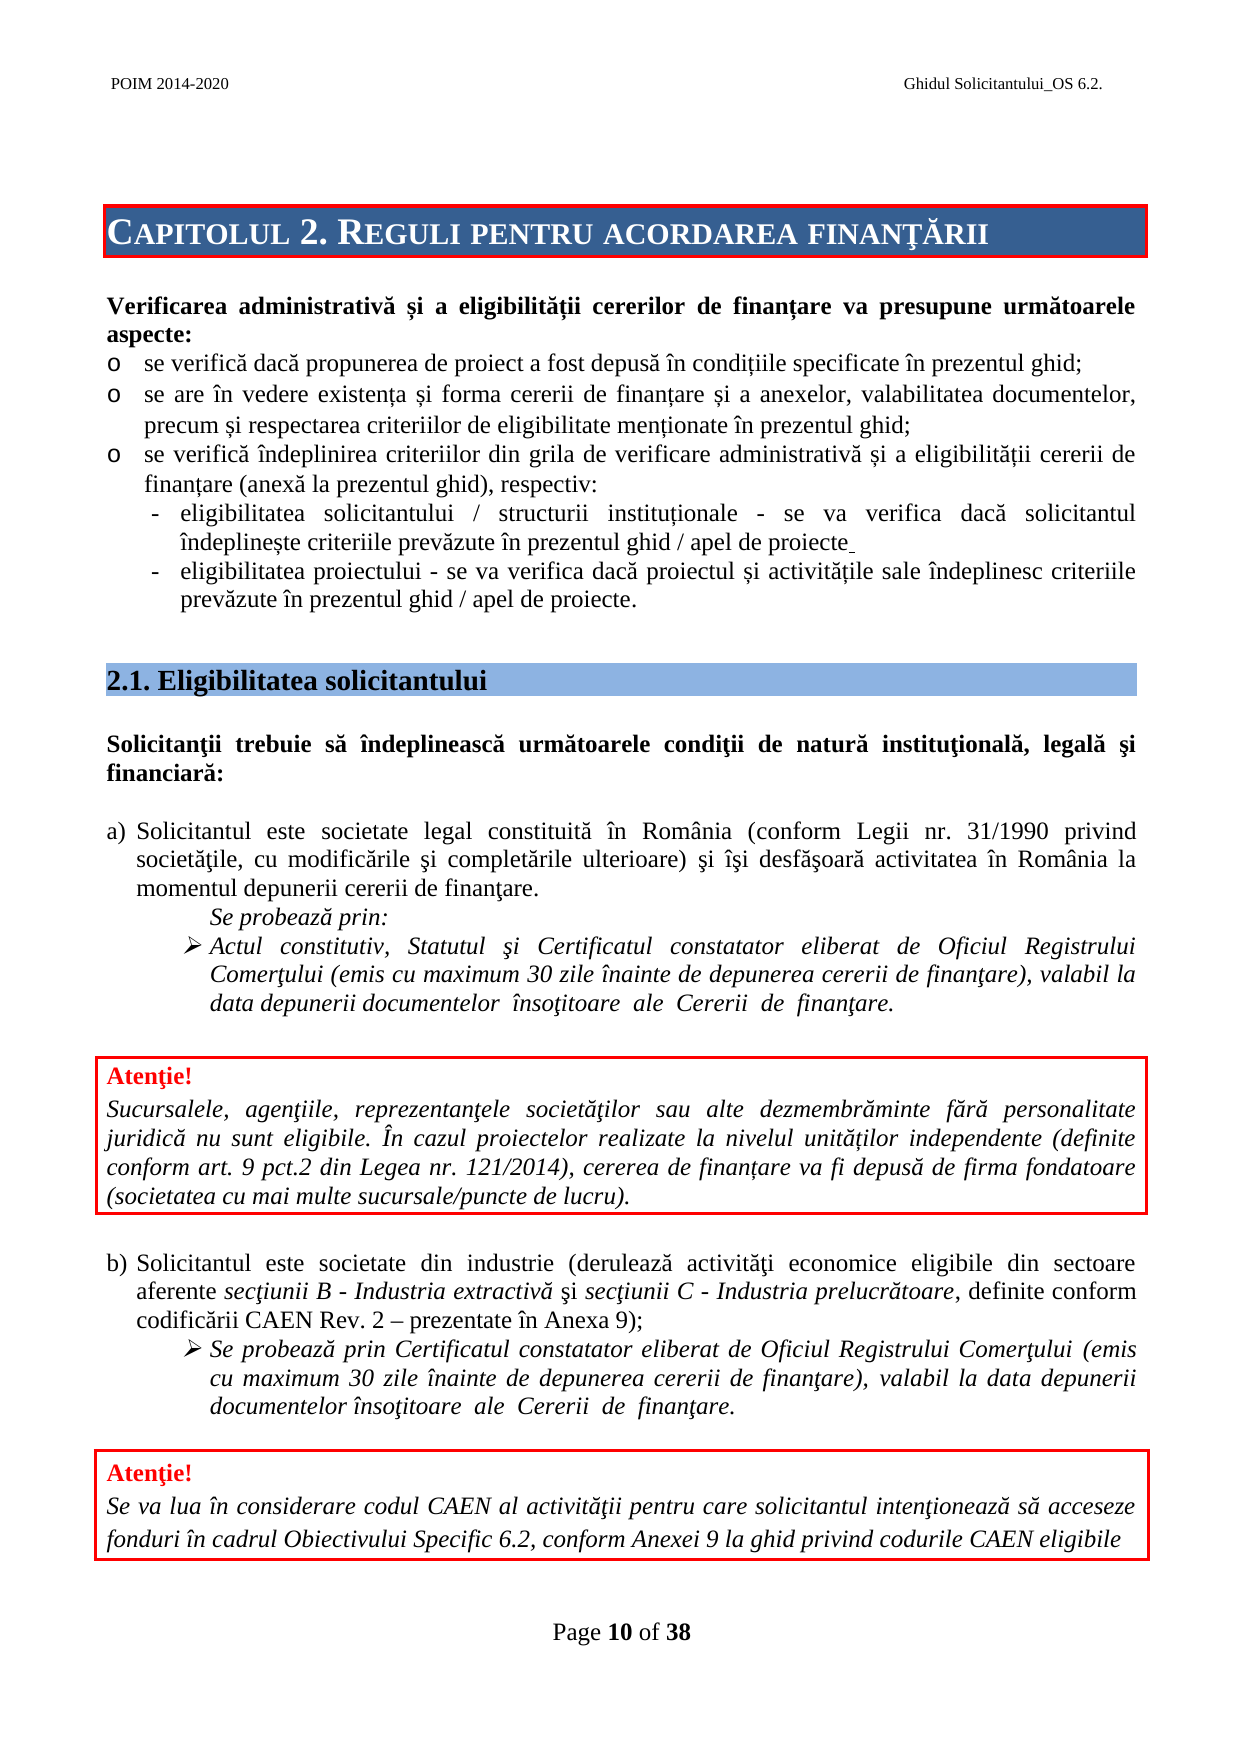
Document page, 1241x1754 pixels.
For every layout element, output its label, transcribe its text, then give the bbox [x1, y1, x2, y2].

list eligibilitatea proiectului - se va verifica dacă proiectul și activitățile sale îndeplinesc criteriile prevăzute în prezentul ghid / apel de proiecte. [151, 556, 1137, 613]
subtitle 2.1. Eligibilitatea solicitantului [106, 663, 1137, 696]
text Se probează prin: [134, 902, 1137, 931]
list Solicitantul este societate din industrie (derulează activităţi economice eligibile din sectoare aferente secţiunii B - Industria extractivă şi secţiunii C - Industria prelucrătoare, definite conform codificării CAEN Rev. 2 – prezentate în Anexa 9); [106, 1248, 1137, 1334]
text Solicitanţii trebuie să îndeplinească următoarele condiţii de natură instituţională, legală şi financiară: [106, 729, 1137, 787]
list eligibilitatea solicitantului / structurii instituționale - se va verifica dacă solicitantul îndeplinește criteriile prevăzute în prezentul ghid / apel de proiecte [151, 498, 1137, 556]
list se verifică dacă propunerea de proiect a fost depusă în condițiile specificate în prezentul ghid; [106, 348, 1137, 379]
text Verificarea administrativă și a eligibilității cererilor de finanțare va presupune următoarele aspecte: [106, 291, 1137, 348]
list se verifică îndeplinirea criteriilor din grila de verificare administrativă și a eligibilității cererii de finanțare (anexă la prezentul ghid), respectiv: [106, 439, 1137, 498]
list Actul constitutiv, Statutul şi Certificatul constatator eliberat de Oficiul Registrului Comerţului (emis cu maximum 30 zile înainte de depunerea cererii de finanţare), valabil la data depunerii documentelor însoţitoare ale Cererii de finanţare. [181, 931, 1137, 1017]
text Capitolul 2. Reguli pentru acordarea finanţării [106, 208, 1145, 255]
text Atenţie! [98, 1059, 1145, 1089]
text Sucursalele, agenţiile, reprezentanţele societăţilor sau alte dezmembrăminte fără personalitate juridică nu sunt eligibile. În cazul proiectelor realizate la nivelul unităților independente (definite conform art. 9 pct.2 din Legea nr. 121/2014), cererea de finanțare va fi depusă de firma fondatoare (societatea cu mai multe sucursale/puncte de lucru). [98, 1089, 1145, 1212]
list Solicitantul este societate legal constituită în România (conform Legii nr. 31/1990 privind societăţile, cu modificările şi completările ulterioare) şi îşi desfăşoară activitatea în România la momentul depunerii cererii de finanţare. [106, 816, 1137, 902]
table_header Atenţie! Se va lua în considerare codul CAEN al activităţii pentru care solicitantul intenţionează să acceseze fonduri în cadrul Obiectivului Specific 6.2, conform Anexei 9 la ghid privind codurile CAEN eligibile [97, 1452, 1147, 1557]
list Se probează prin Certificatul constatator eliberat de Oficiul Registrului Comerţului (emis cu maximum 30 zile înainte de depunerea cererii de finanţare), valabil la data depunerii documentelor însoţitoare ale Cererii de finanţare. [181, 1334, 1137, 1420]
list se are în vedere existența și forma cererii de finanțare și a anexelor, valabilitatea documentelor, precum și respectarea criteriilor de eligibilitate menționate în prezentul ghid; [106, 379, 1137, 439]
